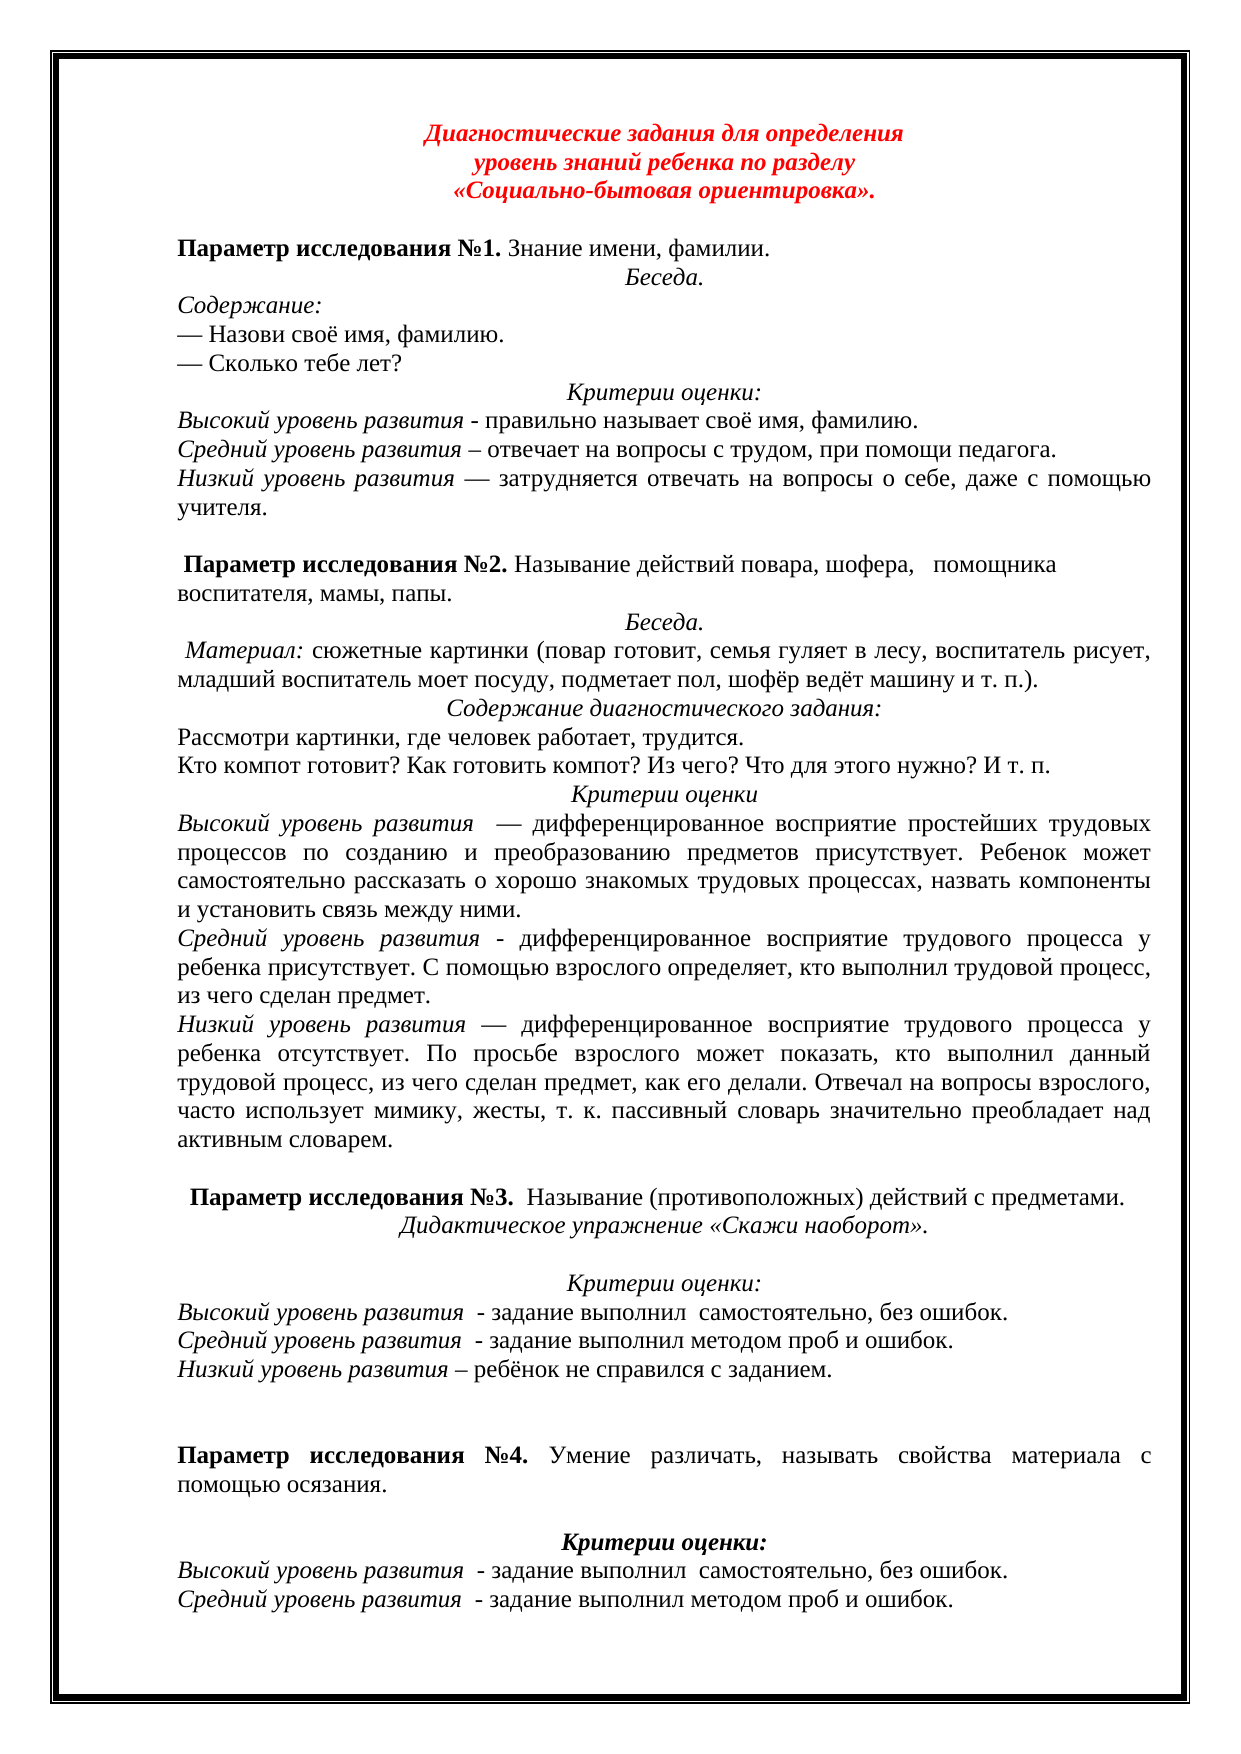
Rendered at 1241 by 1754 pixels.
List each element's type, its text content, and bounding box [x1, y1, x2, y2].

text Критерии оценки: [177, 1268, 1152, 1297]
text Рассмотри картинки, где человек работает, трудится. [177, 722, 1152, 751]
text Критерии оценки: [177, 1527, 1152, 1556]
text Высокий уровень развития - правильно называет своё имя, фамилию. [177, 406, 1152, 434]
text Низкий уровень развития — дифференцированное восприятие трудового процесса у ребенка отсутствует. По просьбе взрослого может показать, кто выполнил данный трудовой процесс, из чего сделан предмет, как его делали. Отвечал на вопросы взрослого, часто использует мимику, жесты, т. к. пассивный словарь значительно преобладает над активным словарем. [177, 1009, 1152, 1153]
text Низкий уровень развития — затрудняется отвечать на вопросы о себе, даже с помощью учителя. [177, 463, 1152, 521]
text Низкий уровень развития – ребёнок не справился с заданием. [177, 1354, 1152, 1383]
text Параметр исследования №3. Называние (противоположных) действий с предметами. [177, 1182, 1152, 1211]
text Параметр исследования №2. Называние действий повара, шофера, помощника воспитателя, мамы, папы. [177, 549, 1152, 607]
text Диагностические задания для определения [177, 118, 1152, 147]
text уровень знаний ребенка по разделу [177, 147, 1152, 176]
text Средний уровень развития - дифференцированное восприятие трудового процесса у ребенка присутствует. С помощью взрослого определяет, кто выполнил трудовой процесс, из чего сделан предмет. [177, 923, 1152, 1009]
text Содержание диагностического задания: [177, 693, 1152, 722]
text Средний уровень развития – отвечает на вопросы с трудом, при помощи педагога. [177, 434, 1152, 463]
text Критерии оценки: [177, 377, 1152, 406]
text — Сколько тебе лет? [177, 348, 1152, 377]
text Параметр исследования №4. Умение различать, называть свойства материала с помощью осязания. [177, 1441, 1152, 1498]
text Высокий уровень развития — дифференцированное восприятие простейших трудовых процессов по созданию и преобразованию предметов присутствует. Ребенок может самостоятельно рассказать о хорошо знакомых трудовых процессах, назвать компоненты и установить связь между ними. [177, 808, 1152, 923]
text Параметр исследования №1. Знание имени, фамилии. [177, 233, 1152, 262]
text Средний уровень развития - задание выполнил методом проб и ошибок. [177, 1584, 1152, 1613]
text Высокий уровень развития - задание выполнил самостоятельно, без ошибок. [177, 1297, 1152, 1326]
text Беседа. [177, 607, 1152, 636]
text Дидактическое упражнение «Скажи наоборот». [177, 1211, 1152, 1239]
text Высокий уровень развития - задание выполнил самостоятельно, без ошибок. [177, 1556, 1152, 1584]
text Критерии оценки [177, 779, 1152, 808]
text Средний уровень развития - задание выполнил методом проб и ошибок. [177, 1326, 1152, 1354]
text Кто компот готовит? Как готовить компот? Из чего? Что для этого нужно? И т. п. [177, 751, 1152, 779]
text «Социально-бытовая ориентировка». [177, 176, 1152, 204]
text — Назови своё имя, фамилию. [177, 319, 1152, 348]
text Содержание: [177, 291, 1152, 319]
text Материал: сюжетные картинки (повар готовит, семья гуляет в лесу, воспитатель рисует, младший воспитатель моет посуду, подметает пол, шофёр ведёт машину и т. п.). [177, 636, 1152, 693]
text Беседа. [177, 262, 1152, 291]
